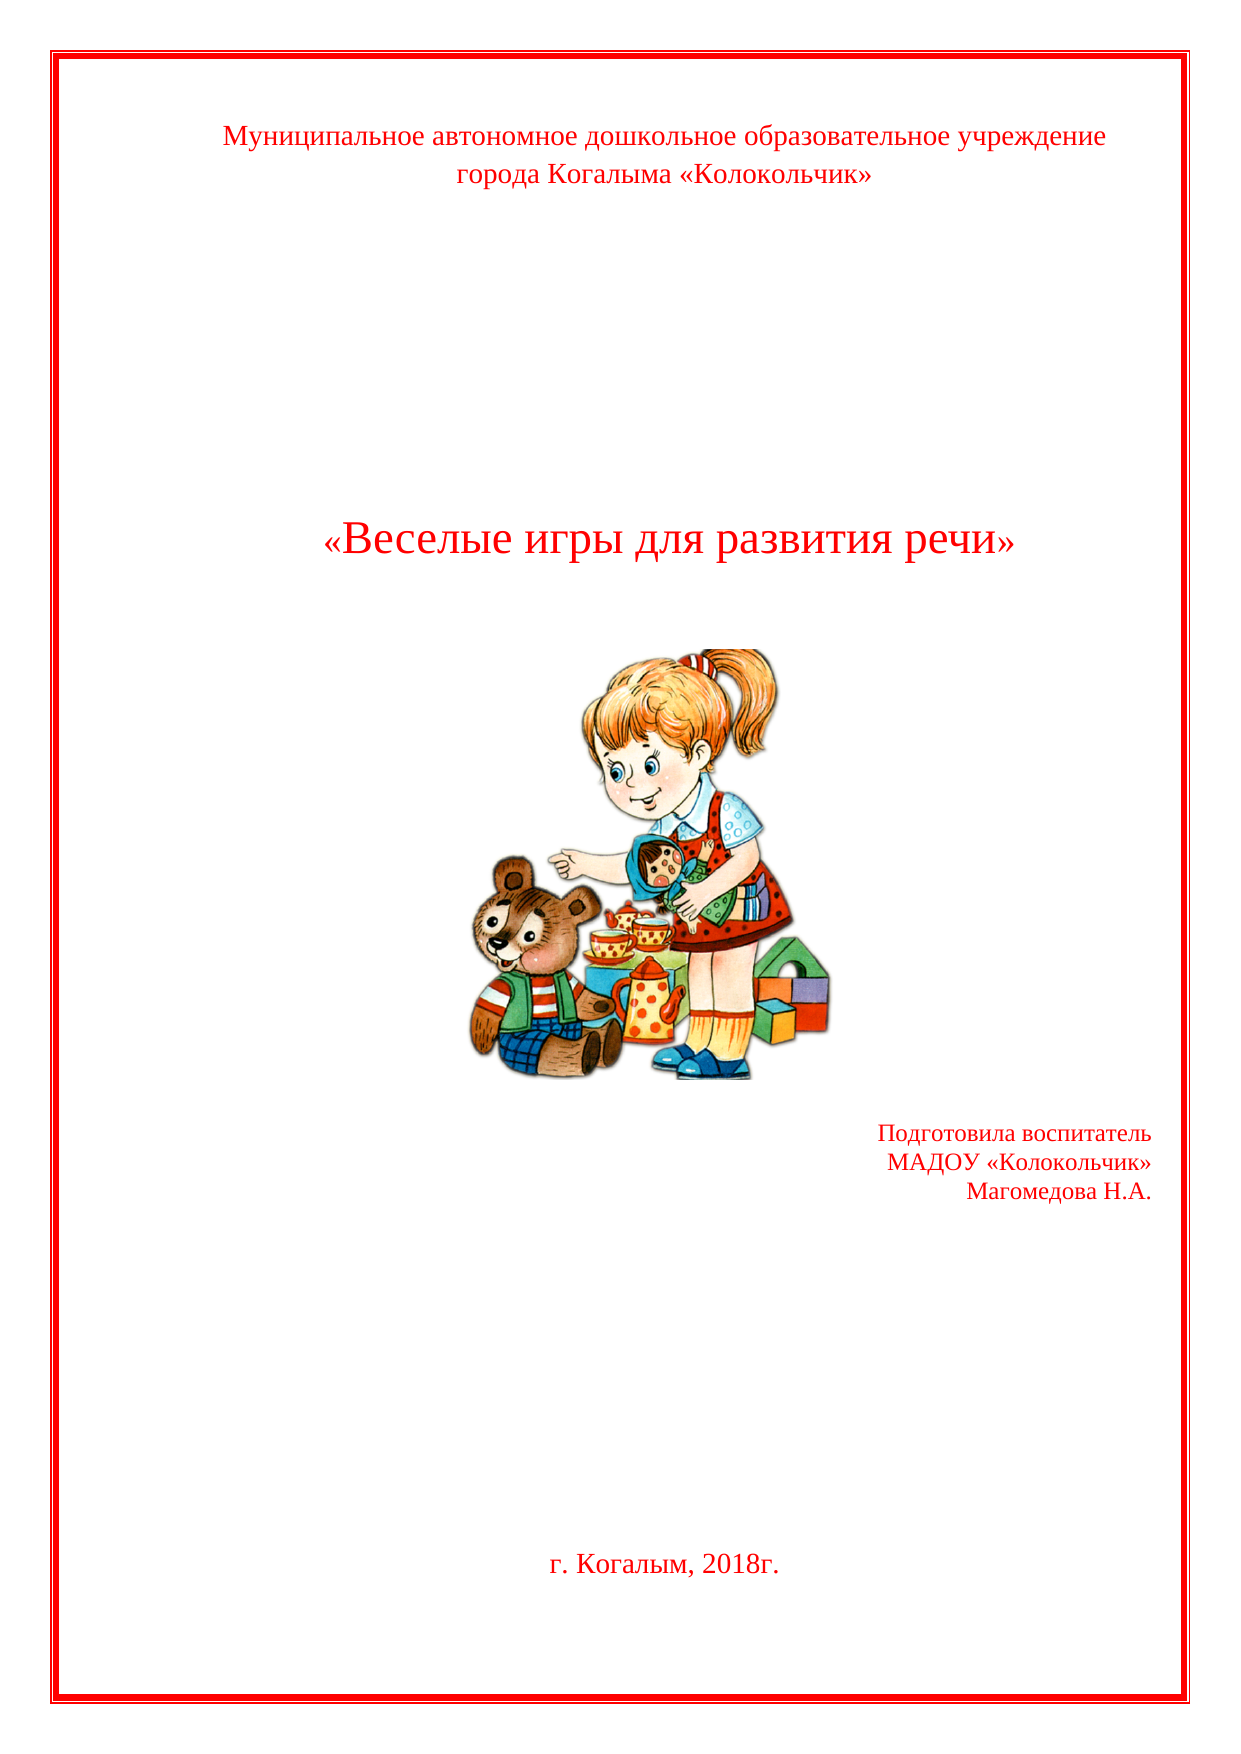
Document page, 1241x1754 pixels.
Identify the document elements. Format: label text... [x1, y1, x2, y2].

picture [695, 1073, 715, 1078]
text МАДОУ «Колокольчик» [177, 1147, 1152, 1176]
text Подготовила воспитатель [177, 1118, 1152, 1147]
text Магомедова Н.А. [177, 1176, 1152, 1204]
text г. Когалым, 2018г. [177, 1546, 1152, 1580]
text Муниципальное автономное дошкольное образовательное учреждение [177, 118, 1152, 152]
picture [409, 649, 853, 1078]
text города Когалыма «Колокольчик» [177, 157, 1152, 190]
text «Веселые игры для развития речи» [177, 510, 1152, 564]
